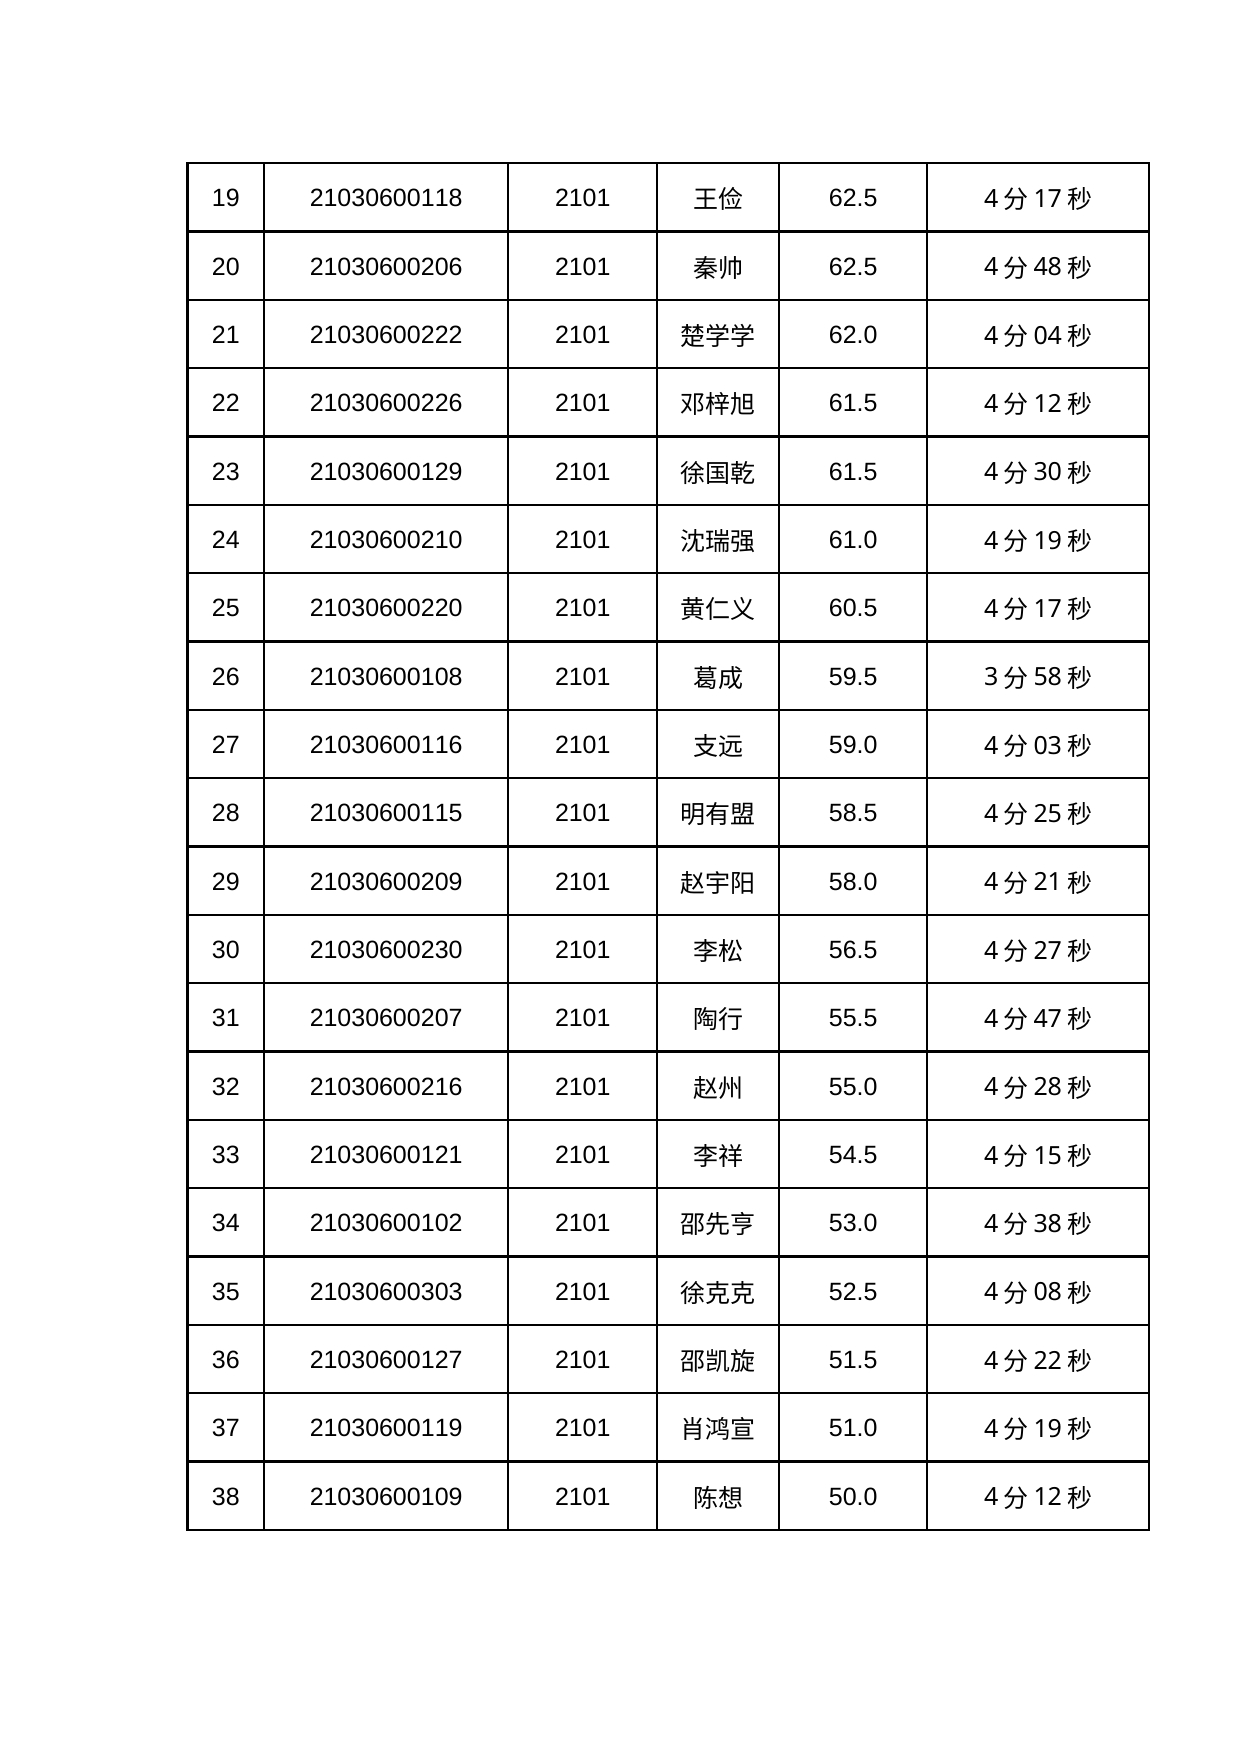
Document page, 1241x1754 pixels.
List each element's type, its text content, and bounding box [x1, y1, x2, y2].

table_cell 4分12秒 [928, 1463, 1148, 1529]
table_cell 53.0 [780, 1189, 926, 1255]
table_cell 61.5 [780, 369, 926, 435]
table_cell 2101 [509, 1121, 656, 1187]
table_cell 21030600119 [265, 1394, 507, 1460]
table_cell 徐国乾 [658, 438, 778, 504]
table_cell 23 [189, 438, 263, 504]
table_cell 22 [189, 369, 263, 435]
table_cell 4分38秒 [928, 1189, 1148, 1255]
table_cell 4分19秒 [928, 1394, 1148, 1460]
table_cell 2101 [509, 1463, 656, 1529]
table_cell 21030600108 [265, 643, 507, 709]
table_cell 29 [189, 848, 263, 914]
table_cell 黄仁义 [658, 574, 778, 640]
table_cell 4分04秒 [928, 301, 1148, 367]
table_cell 32 [189, 1053, 263, 1119]
table_cell 2101 [509, 1189, 656, 1255]
table_cell 2101 [509, 233, 656, 299]
table_cell 21030600109 [265, 1463, 507, 1529]
table_cell 20 [189, 233, 263, 299]
table_cell 2101 [509, 438, 656, 504]
table_cell 2101 [509, 1258, 656, 1324]
table_cell 2101 [509, 643, 656, 709]
table_cell 赵宇阳 [658, 848, 778, 914]
table_cell 4分47秒 [928, 984, 1148, 1050]
table_cell 4分30秒 [928, 438, 1148, 504]
table_cell 25 [189, 574, 263, 640]
table_cell 4分17秒 [928, 574, 1148, 640]
table_cell 52.5 [780, 1258, 926, 1324]
table_cell 37 [189, 1394, 263, 1460]
table_cell 葛成 [658, 643, 778, 709]
table_cell 王俭 [658, 164, 778, 230]
table_cell 51.5 [780, 1326, 926, 1392]
table_cell 21030600129 [265, 438, 507, 504]
table_cell 陶行 [658, 984, 778, 1050]
table_cell 50.0 [780, 1463, 926, 1529]
table_cell 4分25秒 [928, 779, 1148, 845]
table_cell 21030600230 [265, 916, 507, 982]
table_cell 2101 [509, 848, 656, 914]
table_cell 2101 [509, 506, 656, 572]
table_cell 56.5 [780, 916, 926, 982]
table_cell 支远 [658, 711, 778, 777]
table_cell 楚学学 [658, 301, 778, 367]
table_cell 4分48秒 [928, 233, 1148, 299]
table_cell 21030600216 [265, 1053, 507, 1119]
table_cell 21030600222 [265, 301, 507, 367]
table_cell 4分28秒 [928, 1053, 1148, 1119]
table_cell 62.5 [780, 233, 926, 299]
table_cell 沈瑞强 [658, 506, 778, 572]
table_cell 62.5 [780, 164, 926, 230]
table_cell 21030600206 [265, 233, 507, 299]
table_cell 21030600116 [265, 711, 507, 777]
table_cell 李祥 [658, 1121, 778, 1187]
table_cell 4分03秒 [928, 711, 1148, 777]
table_cell 4分08秒 [928, 1258, 1148, 1324]
table_cell 21030600220 [265, 574, 507, 640]
table_cell 3分58秒 [928, 643, 1148, 709]
table_cell 邵先亨 [658, 1189, 778, 1255]
table_cell 21030600118 [265, 164, 507, 230]
table_cell 21030600207 [265, 984, 507, 1050]
table_cell 21030600121 [265, 1121, 507, 1187]
table_cell 31 [189, 984, 263, 1050]
table_cell 60.5 [780, 574, 926, 640]
table_cell 2101 [509, 984, 656, 1050]
table_cell 28 [189, 779, 263, 845]
table_cell 38 [189, 1463, 263, 1529]
table_cell 明有盟 [658, 779, 778, 845]
table_cell 4分19秒 [928, 506, 1148, 572]
table_cell 34 [189, 1189, 263, 1255]
table_cell 2101 [509, 1053, 656, 1119]
table_cell 21030600115 [265, 779, 507, 845]
table_cell 21030600210 [265, 506, 507, 572]
table_cell 赵州 [658, 1053, 778, 1119]
table_cell 2101 [509, 1394, 656, 1460]
table_cell 54.5 [780, 1121, 926, 1187]
table_cell 4分12秒 [928, 369, 1148, 435]
table_cell 19 [189, 164, 263, 230]
table_cell 2101 [509, 916, 656, 982]
table_cell 35 [189, 1258, 263, 1324]
table_cell 秦帅 [658, 233, 778, 299]
table_cell 62.0 [780, 301, 926, 367]
table_cell 4分21秒 [928, 848, 1148, 914]
table_cell 邓梓旭 [658, 369, 778, 435]
table_cell 30 [189, 916, 263, 982]
table_cell 2101 [509, 301, 656, 367]
table_cell 4分22秒 [928, 1326, 1148, 1392]
table_cell 李松 [658, 916, 778, 982]
table_cell 58.0 [780, 848, 926, 914]
table_cell 27 [189, 711, 263, 777]
table_cell 61.5 [780, 438, 926, 504]
table_cell 58.5 [780, 779, 926, 845]
table_cell 4分27秒 [928, 916, 1148, 982]
table_cell 2101 [509, 1326, 656, 1392]
table_cell 21030600226 [265, 369, 507, 435]
table_cell 陈想 [658, 1463, 778, 1529]
table_cell 26 [189, 643, 263, 709]
table_cell 2101 [509, 711, 656, 777]
table_cell 61.0 [780, 506, 926, 572]
table_cell 21030600127 [265, 1326, 507, 1392]
table_cell 邵凯旋 [658, 1326, 778, 1392]
table_cell 33 [189, 1121, 263, 1187]
table_cell 51.0 [780, 1394, 926, 1460]
table_cell 2101 [509, 574, 656, 640]
table_cell 2101 [509, 779, 656, 845]
table_cell 4分15秒 [928, 1121, 1148, 1187]
table_cell 4分17秒 [928, 164, 1148, 230]
table_cell 24 [189, 506, 263, 572]
table_cell 55.5 [780, 984, 926, 1050]
table_cell 21030600209 [265, 848, 507, 914]
table_cell 21030600102 [265, 1189, 507, 1255]
table_cell 2101 [509, 164, 656, 230]
table_cell 2101 [509, 369, 656, 435]
table_cell 59.5 [780, 643, 926, 709]
table_cell 59.0 [780, 711, 926, 777]
table_cell 21030600303 [265, 1258, 507, 1324]
table_cell 徐克克 [658, 1258, 778, 1324]
table_cell 55.0 [780, 1053, 926, 1119]
table_cell 肖鸿宣 [658, 1394, 778, 1460]
table_cell 36 [189, 1326, 263, 1392]
table_cell 21 [189, 301, 263, 367]
